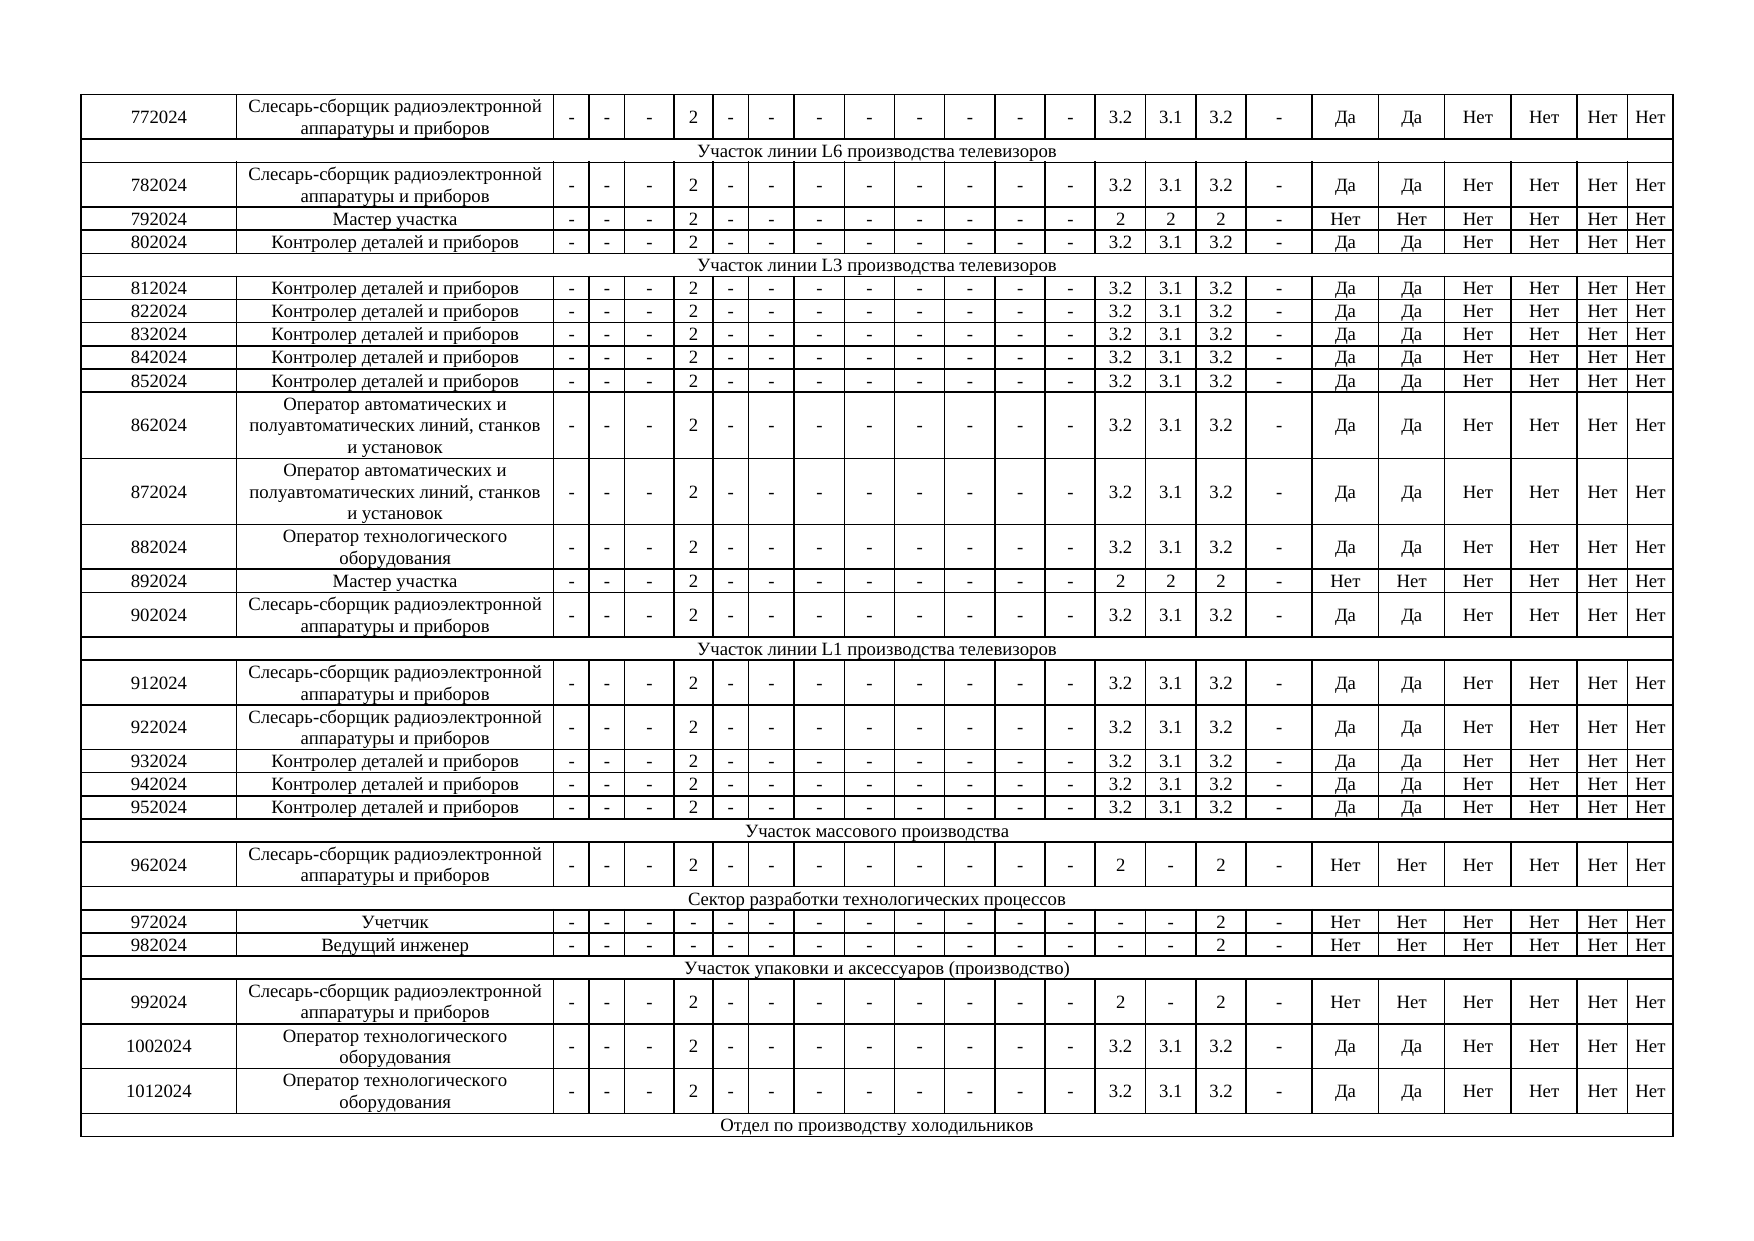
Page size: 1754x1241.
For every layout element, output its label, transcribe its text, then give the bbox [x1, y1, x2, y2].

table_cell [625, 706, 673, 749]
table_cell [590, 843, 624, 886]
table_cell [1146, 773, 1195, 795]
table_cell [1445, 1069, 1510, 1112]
table_cell - [590, 370, 624, 391]
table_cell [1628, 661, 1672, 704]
table_cell 3.1 [1146, 525, 1195, 568]
table_cell - [1046, 231, 1094, 252]
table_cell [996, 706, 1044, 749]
table_cell - [554, 459, 588, 524]
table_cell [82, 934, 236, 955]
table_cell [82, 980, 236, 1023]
table_cell Нет [1313, 570, 1378, 591]
table_cell - [714, 570, 748, 591]
table_cell Нет [1313, 208, 1378, 229]
table_cell 772024 [82, 95, 236, 138]
table_cell - [714, 525, 748, 568]
table_cell 2 [675, 570, 712, 591]
table_cell - [749, 393, 793, 457]
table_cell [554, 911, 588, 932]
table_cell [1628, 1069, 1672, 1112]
table_cell - [590, 525, 624, 568]
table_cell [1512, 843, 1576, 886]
table_cell 3.2 [1096, 393, 1145, 457]
table_cell - [554, 393, 588, 457]
table_cell 2 [675, 459, 712, 524]
table_cell 3.2 [1096, 525, 1145, 568]
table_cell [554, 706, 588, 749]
table_cell - [554, 300, 588, 322]
table_cell - [714, 323, 748, 345]
table_cell Нет [1512, 277, 1576, 299]
table_cell Нет [1578, 593, 1627, 636]
table_cell 812024 [82, 277, 236, 299]
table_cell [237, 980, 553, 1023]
table_cell 3.2 [1197, 231, 1245, 252]
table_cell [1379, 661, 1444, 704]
table_cell - [554, 593, 588, 636]
table_cell - [996, 95, 1044, 138]
table_cell - [749, 95, 793, 138]
table_cell 2 [675, 163, 712, 206]
table_cell Нет [1628, 323, 1672, 345]
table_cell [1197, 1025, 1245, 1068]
table_cell Да [1379, 347, 1444, 368]
table_cell Контролер деталей и приборов [237, 231, 553, 252]
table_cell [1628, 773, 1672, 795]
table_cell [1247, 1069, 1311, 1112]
table_cell Да [1313, 459, 1378, 524]
table_cell 3.2 [1096, 323, 1145, 345]
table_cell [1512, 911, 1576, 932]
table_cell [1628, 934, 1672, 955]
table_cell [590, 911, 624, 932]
table_cell 782024 [82, 163, 236, 206]
table_cell Участок линии L6 производства телевизоров [82, 140, 1672, 161]
table_cell Да [1379, 277, 1444, 299]
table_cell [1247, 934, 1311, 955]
table_cell - [996, 323, 1044, 345]
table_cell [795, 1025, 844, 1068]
table_cell Да [1379, 95, 1444, 138]
table_cell - [590, 459, 624, 524]
table_cell - [714, 231, 748, 252]
table_cell - [625, 277, 673, 299]
table_cell Нет [1512, 593, 1576, 636]
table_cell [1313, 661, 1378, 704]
table_cell Нет [1628, 347, 1672, 368]
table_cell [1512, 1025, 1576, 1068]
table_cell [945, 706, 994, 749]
table_cell Нет [1512, 163, 1576, 206]
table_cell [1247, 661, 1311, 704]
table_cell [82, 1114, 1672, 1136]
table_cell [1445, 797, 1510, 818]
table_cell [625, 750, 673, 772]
table_cell 3.2 [1197, 393, 1245, 457]
table_cell - [795, 370, 844, 391]
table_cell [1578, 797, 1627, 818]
table_cell Нет [1445, 459, 1510, 524]
table_cell Нет [1512, 370, 1576, 391]
table_cell Нет [1512, 95, 1576, 138]
table_cell Да [1379, 370, 1444, 391]
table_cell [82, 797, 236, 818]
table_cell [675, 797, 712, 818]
table_cell - [945, 163, 994, 206]
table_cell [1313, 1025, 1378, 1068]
table_cell - [945, 661, 994, 704]
table_cell 872024 [82, 459, 236, 524]
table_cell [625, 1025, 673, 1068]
table_cell - [554, 323, 588, 345]
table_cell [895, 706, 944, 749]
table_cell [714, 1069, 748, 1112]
table_cell - [714, 459, 748, 524]
table_cell - [845, 370, 894, 391]
table_cell - [795, 208, 844, 229]
table_cell - [714, 593, 748, 636]
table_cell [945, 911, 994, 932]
table_cell Нет [1578, 95, 1627, 138]
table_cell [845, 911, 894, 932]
table_cell 802024 [82, 231, 236, 252]
table_cell Мастер участка [237, 208, 553, 229]
table_cell - [554, 277, 588, 299]
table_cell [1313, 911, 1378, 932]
table_cell - [1247, 570, 1311, 591]
table_cell Нет [1445, 163, 1510, 206]
table_cell Да [1313, 393, 1378, 457]
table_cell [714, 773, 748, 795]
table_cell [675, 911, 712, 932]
table_cell - [996, 459, 1044, 524]
table_cell Оператор технологического оборудования [237, 525, 553, 568]
table_cell - [714, 95, 748, 138]
table_cell Нет [1512, 393, 1576, 457]
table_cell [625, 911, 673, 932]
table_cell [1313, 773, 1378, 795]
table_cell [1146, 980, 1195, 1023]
table_cell Нет [1628, 370, 1672, 391]
table_cell - [554, 347, 588, 368]
table_cell Нет [1445, 277, 1510, 299]
table_cell Нет [1628, 163, 1672, 206]
table_cell 2 [675, 95, 712, 138]
table_cell - [554, 163, 588, 206]
table_cell - [1046, 208, 1094, 229]
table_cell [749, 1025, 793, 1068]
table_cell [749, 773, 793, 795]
table_cell 842024 [82, 347, 236, 368]
table_cell - [996, 347, 1044, 368]
table_cell Да [1379, 300, 1444, 322]
table_cell - [590, 231, 624, 252]
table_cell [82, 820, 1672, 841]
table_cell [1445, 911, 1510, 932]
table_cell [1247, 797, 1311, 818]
table_cell 3.2 [1197, 459, 1245, 524]
table_cell - [895, 370, 944, 391]
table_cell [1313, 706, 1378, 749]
table_cell 892024 [82, 570, 236, 591]
table_cell - [795, 95, 844, 138]
table_cell Да [1379, 163, 1444, 206]
table_cell - [590, 277, 624, 299]
table_cell - [895, 661, 944, 704]
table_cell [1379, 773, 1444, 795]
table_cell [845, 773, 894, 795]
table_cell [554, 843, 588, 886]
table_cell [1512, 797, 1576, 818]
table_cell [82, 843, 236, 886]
table_cell - [895, 593, 944, 636]
table_cell 912024 [82, 661, 236, 704]
table_cell Нет [1628, 570, 1672, 591]
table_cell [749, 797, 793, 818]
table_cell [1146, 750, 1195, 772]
table_cell 3.2 [1096, 231, 1145, 252]
table_cell - [945, 393, 994, 457]
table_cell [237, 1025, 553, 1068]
table_cell - [1247, 347, 1311, 368]
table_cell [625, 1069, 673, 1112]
table_cell - [1247, 393, 1311, 457]
table_cell Нет [1379, 208, 1444, 229]
table_cell - [945, 459, 994, 524]
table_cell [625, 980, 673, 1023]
table_cell - [895, 95, 944, 138]
table_cell 2 [1146, 570, 1195, 591]
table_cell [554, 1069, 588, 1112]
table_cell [237, 95, 553, 138]
table_cell - [749, 163, 793, 206]
table_cell Нет [1578, 231, 1627, 252]
table_cell - [1247, 208, 1311, 229]
table_cell - [590, 323, 624, 345]
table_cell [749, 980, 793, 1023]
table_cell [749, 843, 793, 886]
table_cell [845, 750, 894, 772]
table_cell Да [1379, 231, 1444, 252]
table_cell - [795, 347, 844, 368]
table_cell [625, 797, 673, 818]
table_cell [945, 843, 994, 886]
table_cell Нет [1445, 593, 1510, 636]
table_cell 3.1 [1146, 323, 1195, 345]
table_cell - [554, 370, 588, 391]
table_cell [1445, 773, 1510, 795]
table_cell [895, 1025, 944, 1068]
table_cell - [554, 661, 588, 704]
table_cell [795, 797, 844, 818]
table_cell - [1247, 95, 1311, 138]
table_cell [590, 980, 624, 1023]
table_cell - [590, 593, 624, 636]
table_cell - [895, 459, 944, 524]
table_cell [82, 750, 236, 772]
table_cell Нет [1628, 393, 1672, 457]
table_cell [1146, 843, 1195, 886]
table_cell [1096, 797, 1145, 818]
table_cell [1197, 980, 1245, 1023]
table_cell 3.2 [1197, 300, 1245, 322]
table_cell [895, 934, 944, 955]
table_cell - [625, 570, 673, 591]
table_cell Да [1313, 347, 1378, 368]
table_cell Нет [1445, 370, 1510, 391]
table_cell Да [1313, 163, 1378, 206]
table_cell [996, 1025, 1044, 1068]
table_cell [237, 163, 553, 206]
table_cell - [625, 347, 673, 368]
table_cell 2 [675, 300, 712, 322]
table_cell - [1247, 300, 1311, 322]
table_cell - [996, 370, 1044, 391]
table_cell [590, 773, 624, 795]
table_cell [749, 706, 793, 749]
table_cell 902024 [82, 593, 236, 636]
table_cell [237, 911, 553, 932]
table_cell - [714, 163, 748, 206]
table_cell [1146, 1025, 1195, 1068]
table_cell 3.2 [1197, 370, 1245, 391]
table_cell - [845, 208, 894, 229]
table_cell - [996, 208, 1044, 229]
table_cell Да [1379, 593, 1444, 636]
table_cell - [996, 277, 1044, 299]
table_cell Нет [1578, 323, 1627, 345]
table_cell Участок линии L3 производства телевизоров [82, 254, 1672, 276]
table_cell 3.2 [1096, 370, 1145, 391]
table_cell Нет [1628, 593, 1672, 636]
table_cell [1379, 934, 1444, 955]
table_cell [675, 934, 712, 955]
table_cell - [845, 323, 894, 345]
table_cell - [1046, 459, 1094, 524]
table_cell - [795, 277, 844, 299]
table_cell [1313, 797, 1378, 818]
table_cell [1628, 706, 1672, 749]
table_cell - [625, 300, 673, 322]
table_cell - [1247, 163, 1311, 206]
table_cell - [749, 525, 793, 568]
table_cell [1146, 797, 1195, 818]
table_cell - [795, 231, 844, 252]
table_cell - [795, 661, 844, 704]
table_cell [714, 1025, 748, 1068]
table_cell - [945, 95, 994, 138]
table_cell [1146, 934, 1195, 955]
table_cell - [590, 570, 624, 591]
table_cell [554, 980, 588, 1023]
table_cell - [845, 300, 894, 322]
table_cell - [895, 231, 944, 252]
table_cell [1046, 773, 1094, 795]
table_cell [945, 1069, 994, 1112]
table_cell - [945, 300, 994, 322]
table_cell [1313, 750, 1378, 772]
table_cell 3.1 [1146, 163, 1195, 206]
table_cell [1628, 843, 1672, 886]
table_cell - [590, 208, 624, 229]
table_cell Нет [1578, 525, 1627, 568]
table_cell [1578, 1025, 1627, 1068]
table_cell 2 [675, 347, 712, 368]
table_cell - [625, 163, 673, 206]
table_cell - [996, 300, 1044, 322]
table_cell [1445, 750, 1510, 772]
table_cell Нет [1445, 95, 1510, 138]
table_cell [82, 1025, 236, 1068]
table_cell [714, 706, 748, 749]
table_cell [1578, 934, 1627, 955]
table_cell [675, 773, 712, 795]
table_cell - [1046, 323, 1094, 345]
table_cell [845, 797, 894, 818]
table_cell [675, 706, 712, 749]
table_cell 2 [1096, 208, 1145, 229]
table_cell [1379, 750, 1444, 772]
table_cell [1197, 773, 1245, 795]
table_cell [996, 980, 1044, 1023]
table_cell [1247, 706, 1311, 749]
table_cell Нет [1512, 208, 1576, 229]
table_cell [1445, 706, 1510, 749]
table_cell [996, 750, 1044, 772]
table_cell Нет [1628, 231, 1672, 252]
table_cell Нет [1445, 570, 1510, 591]
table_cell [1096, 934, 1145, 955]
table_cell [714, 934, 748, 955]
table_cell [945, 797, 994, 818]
table_cell Да [1313, 323, 1378, 345]
table_cell - [590, 393, 624, 457]
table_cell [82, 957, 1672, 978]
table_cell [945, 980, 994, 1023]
table_cell - [625, 593, 673, 636]
table_cell - [749, 347, 793, 368]
table_cell Контролер деталей и приборов [237, 370, 553, 391]
table_cell Нет [1578, 208, 1627, 229]
table_cell - [1247, 525, 1311, 568]
table_cell - [945, 323, 994, 345]
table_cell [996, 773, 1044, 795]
table_cell - [1046, 300, 1094, 322]
table_cell Да [1379, 525, 1444, 568]
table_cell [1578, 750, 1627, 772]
table_cell Нет [1628, 277, 1672, 299]
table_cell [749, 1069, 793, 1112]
table_cell - [795, 300, 844, 322]
table_cell - [1046, 347, 1094, 368]
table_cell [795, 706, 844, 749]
table_cell - [996, 231, 1044, 252]
table_cell - [895, 347, 944, 368]
table_cell - [1247, 370, 1311, 391]
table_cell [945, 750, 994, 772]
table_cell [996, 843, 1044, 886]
table_cell - [1046, 370, 1094, 391]
table_cell Нет [1445, 323, 1510, 345]
table_cell 3.1 [1146, 593, 1195, 636]
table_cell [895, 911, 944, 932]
table_cell Нет [1578, 300, 1627, 322]
table_cell - [625, 661, 673, 704]
table_cell Мастер участка [237, 570, 553, 591]
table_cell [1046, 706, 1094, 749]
table_cell - [714, 300, 748, 322]
table_cell 3.2 [1197, 525, 1245, 568]
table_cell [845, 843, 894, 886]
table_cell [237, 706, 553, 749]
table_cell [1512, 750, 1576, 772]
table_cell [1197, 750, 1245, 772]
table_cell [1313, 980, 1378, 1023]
table_cell 3.2 [1096, 95, 1145, 138]
table_cell - [554, 570, 588, 591]
table_cell Да [1313, 593, 1378, 636]
table_cell - [554, 525, 588, 568]
table_cell 3.1 [1146, 300, 1195, 322]
table_cell 3.2 [1197, 95, 1245, 138]
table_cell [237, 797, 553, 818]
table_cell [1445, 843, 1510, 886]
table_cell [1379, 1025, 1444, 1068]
table_cell - [945, 570, 994, 591]
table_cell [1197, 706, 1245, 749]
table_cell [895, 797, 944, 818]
table_cell - [845, 570, 894, 591]
table_cell Нет [1628, 95, 1672, 138]
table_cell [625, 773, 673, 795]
table_cell - [895, 570, 944, 591]
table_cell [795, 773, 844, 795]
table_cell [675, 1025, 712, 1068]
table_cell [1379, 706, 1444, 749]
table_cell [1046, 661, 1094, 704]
table_cell 3.2 [1096, 300, 1145, 322]
table_cell Нет [1512, 347, 1576, 368]
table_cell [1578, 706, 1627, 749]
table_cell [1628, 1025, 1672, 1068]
table_cell - [625, 370, 673, 391]
table_cell 3.2 [1197, 593, 1245, 636]
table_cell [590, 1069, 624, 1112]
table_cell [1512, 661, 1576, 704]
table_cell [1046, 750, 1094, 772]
table_cell - [795, 163, 844, 206]
table_cell Нет [1379, 570, 1444, 591]
table_cell - [590, 661, 624, 704]
table_cell Да [1313, 231, 1378, 252]
table_cell 2 [675, 661, 712, 704]
table_cell - [845, 661, 894, 704]
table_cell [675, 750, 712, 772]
table_cell - [590, 300, 624, 322]
table_cell 862024 [82, 393, 236, 457]
table_cell 2 [675, 525, 712, 568]
table_cell Оператор автоматических и полуавтоматических линий, станков и установок [237, 459, 553, 524]
table_cell Нет [1512, 231, 1576, 252]
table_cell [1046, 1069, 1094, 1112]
table_cell - [1046, 570, 1094, 591]
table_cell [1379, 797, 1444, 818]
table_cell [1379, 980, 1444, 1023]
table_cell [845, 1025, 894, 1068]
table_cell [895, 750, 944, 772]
table_cell - [996, 163, 1044, 206]
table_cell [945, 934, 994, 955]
table_cell - [749, 459, 793, 524]
table_cell - [1046, 593, 1094, 636]
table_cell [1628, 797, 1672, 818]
table_cell - [795, 570, 844, 591]
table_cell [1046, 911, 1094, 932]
table_cell Нет [1445, 347, 1510, 368]
table_cell - [795, 525, 844, 568]
table_cell 2 [675, 323, 712, 345]
table_cell - [845, 347, 894, 368]
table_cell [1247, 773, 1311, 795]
table_cell Нет [1578, 277, 1627, 299]
table_cell - [895, 393, 944, 457]
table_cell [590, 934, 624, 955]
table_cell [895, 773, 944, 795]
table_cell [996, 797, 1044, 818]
table_cell - [845, 231, 894, 252]
table_cell 3.2 [1197, 163, 1245, 206]
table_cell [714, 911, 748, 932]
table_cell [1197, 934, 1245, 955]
table_cell - [625, 323, 673, 345]
table_cell - [895, 525, 944, 568]
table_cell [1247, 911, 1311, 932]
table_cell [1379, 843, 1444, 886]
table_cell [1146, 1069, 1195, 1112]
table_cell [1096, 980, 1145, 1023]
table_cell Да [1313, 525, 1378, 568]
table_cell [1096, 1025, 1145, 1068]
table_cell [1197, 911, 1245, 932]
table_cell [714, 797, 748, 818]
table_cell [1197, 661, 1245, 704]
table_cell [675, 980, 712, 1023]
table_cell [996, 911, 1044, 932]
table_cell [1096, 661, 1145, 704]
table_cell 2 [675, 208, 712, 229]
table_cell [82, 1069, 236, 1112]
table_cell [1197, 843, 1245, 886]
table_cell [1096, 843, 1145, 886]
table_cell - [554, 95, 588, 138]
table_cell - [945, 593, 994, 636]
table_cell 2 [1146, 208, 1195, 229]
table_cell 3.2 [1096, 277, 1145, 299]
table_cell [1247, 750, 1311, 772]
table_cell 2 [675, 593, 712, 636]
table_cell - [895, 300, 944, 322]
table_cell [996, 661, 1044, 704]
table_cell Контролер деталей и приборов [237, 323, 553, 345]
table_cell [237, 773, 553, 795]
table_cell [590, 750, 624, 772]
table_cell 2 [1096, 570, 1145, 591]
table_cell - [1046, 525, 1094, 568]
table_cell Да [1313, 277, 1378, 299]
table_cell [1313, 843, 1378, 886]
table_cell 3.2 [1197, 277, 1245, 299]
table_cell - [625, 231, 673, 252]
table_cell Нет [1512, 323, 1576, 345]
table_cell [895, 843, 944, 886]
table_cell 3.2 [1197, 347, 1245, 368]
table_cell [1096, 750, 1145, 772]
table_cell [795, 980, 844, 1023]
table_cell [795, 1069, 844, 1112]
table_cell Контролер деталей и приборов [237, 347, 553, 368]
table_cell - [749, 300, 793, 322]
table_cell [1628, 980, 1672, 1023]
table_cell - [1046, 95, 1094, 138]
table_cell - [1247, 323, 1311, 345]
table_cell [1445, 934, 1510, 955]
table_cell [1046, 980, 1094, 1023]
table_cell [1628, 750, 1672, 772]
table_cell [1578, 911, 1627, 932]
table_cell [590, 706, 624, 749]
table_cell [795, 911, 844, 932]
table_cell - [1247, 277, 1311, 299]
table_cell - [749, 661, 793, 704]
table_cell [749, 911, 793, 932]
table_cell 3.1 [1146, 370, 1195, 391]
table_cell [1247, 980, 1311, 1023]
table_cell - [996, 525, 1044, 568]
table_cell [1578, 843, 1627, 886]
table_cell - [945, 277, 994, 299]
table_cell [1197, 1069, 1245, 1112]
table_cell 3.1 [1146, 277, 1195, 299]
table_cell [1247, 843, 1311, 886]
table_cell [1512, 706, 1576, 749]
table_cell 792024 [82, 208, 236, 229]
table_cell Нет [1445, 300, 1510, 322]
table_cell Нет [1628, 208, 1672, 229]
table_cell Да [1379, 393, 1444, 457]
table_cell - [945, 525, 994, 568]
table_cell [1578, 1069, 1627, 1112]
table_cell - [1046, 393, 1094, 457]
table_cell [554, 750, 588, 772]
table_cell 3.2 [1096, 347, 1145, 368]
table_cell Нет [1512, 300, 1576, 322]
table_cell - [625, 208, 673, 229]
table_cell Нет [1445, 393, 1510, 457]
table_cell - [945, 231, 994, 252]
table_cell Контролер деталей и приборов [237, 277, 553, 299]
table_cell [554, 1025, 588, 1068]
table_cell - [845, 393, 894, 457]
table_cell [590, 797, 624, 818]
table_cell 3.2 [1197, 323, 1245, 345]
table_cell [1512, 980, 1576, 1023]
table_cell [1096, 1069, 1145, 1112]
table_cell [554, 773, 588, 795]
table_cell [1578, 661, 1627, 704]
table_cell - [749, 208, 793, 229]
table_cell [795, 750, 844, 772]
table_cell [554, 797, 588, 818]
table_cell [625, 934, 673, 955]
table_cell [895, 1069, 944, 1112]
table_cell 3.1 [1146, 347, 1195, 368]
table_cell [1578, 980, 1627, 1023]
table_cell - [795, 393, 844, 457]
table_cell 3.2 [1096, 593, 1145, 636]
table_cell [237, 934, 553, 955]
table_cell - [845, 277, 894, 299]
table_cell - [1247, 593, 1311, 636]
table_cell Нет [1512, 570, 1576, 591]
table_cell - [590, 95, 624, 138]
table_cell - [996, 593, 1044, 636]
table_cell - [714, 277, 748, 299]
table_cell 832024 [82, 323, 236, 345]
table_cell - [714, 347, 748, 368]
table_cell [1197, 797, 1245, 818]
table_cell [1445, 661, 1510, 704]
table_cell Да [1379, 459, 1444, 524]
table_cell - [795, 593, 844, 636]
table_cell - [1247, 459, 1311, 524]
table_cell 2 [1197, 570, 1245, 591]
table_cell Нет [1628, 525, 1672, 568]
table_cell 3.2 [1096, 459, 1145, 524]
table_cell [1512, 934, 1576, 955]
table_cell 822024 [82, 300, 236, 322]
table_cell 2 [1197, 208, 1245, 229]
table_cell - [945, 370, 994, 391]
table_cell Слесарь-сборщик радиоэлектронной аппаратуры и приборов [237, 593, 553, 636]
table_cell 2 [675, 231, 712, 252]
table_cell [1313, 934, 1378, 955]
table_cell Да [1379, 323, 1444, 345]
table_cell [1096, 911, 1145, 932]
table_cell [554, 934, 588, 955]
table_cell - [945, 208, 994, 229]
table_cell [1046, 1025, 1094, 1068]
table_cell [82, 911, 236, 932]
table_cell - [554, 208, 588, 229]
table_cell Нет [1445, 231, 1510, 252]
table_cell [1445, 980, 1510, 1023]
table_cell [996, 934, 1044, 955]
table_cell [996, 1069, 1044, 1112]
table_cell - [749, 593, 793, 636]
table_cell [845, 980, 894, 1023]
table_cell 3.1 [1146, 95, 1195, 138]
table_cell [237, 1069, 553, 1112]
table_cell Оператор автоматических и полуавтоматических линий, станков и установок [237, 393, 553, 457]
table_cell Нет [1628, 300, 1672, 322]
table_cell Нет [1578, 163, 1627, 206]
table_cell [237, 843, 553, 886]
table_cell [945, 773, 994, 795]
table_cell - [625, 459, 673, 524]
table_cell Нет [1578, 347, 1627, 368]
table_cell - [749, 370, 793, 391]
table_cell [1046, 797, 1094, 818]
table_cell - [749, 570, 793, 591]
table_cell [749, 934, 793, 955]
table_cell - [590, 163, 624, 206]
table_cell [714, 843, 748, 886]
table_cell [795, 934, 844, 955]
table_cell - [895, 277, 944, 299]
table_cell - [590, 347, 624, 368]
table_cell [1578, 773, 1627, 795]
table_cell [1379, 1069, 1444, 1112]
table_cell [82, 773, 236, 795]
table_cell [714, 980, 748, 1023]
table_cell - [749, 323, 793, 345]
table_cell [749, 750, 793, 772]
table_cell - [996, 393, 1044, 457]
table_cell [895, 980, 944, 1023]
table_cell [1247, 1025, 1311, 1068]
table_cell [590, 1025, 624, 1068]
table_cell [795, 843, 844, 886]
table_cell 2 [675, 277, 712, 299]
table_cell - [1046, 277, 1094, 299]
table_cell - [1247, 231, 1311, 252]
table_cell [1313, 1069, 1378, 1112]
table_cell - [714, 208, 748, 229]
table_cell Нет [1578, 459, 1627, 524]
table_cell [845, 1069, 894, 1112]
table_cell - [895, 323, 944, 345]
table_cell - [795, 459, 844, 524]
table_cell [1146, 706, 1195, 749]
table_cell - [845, 163, 894, 206]
table_cell - [749, 277, 793, 299]
table_cell 3.1 [1146, 231, 1195, 252]
table_cell - [625, 95, 673, 138]
table_cell - [714, 370, 748, 391]
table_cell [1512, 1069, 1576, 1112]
table_cell - [1046, 163, 1094, 206]
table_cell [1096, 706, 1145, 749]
table_cell - [945, 347, 994, 368]
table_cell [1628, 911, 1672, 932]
table_cell - [895, 208, 944, 229]
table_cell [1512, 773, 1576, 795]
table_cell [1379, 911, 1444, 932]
table_cell Нет [1445, 208, 1510, 229]
table_cell 3.2 [1096, 163, 1145, 206]
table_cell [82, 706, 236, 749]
table_cell - [845, 459, 894, 524]
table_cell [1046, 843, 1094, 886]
table_cell Слесарь-сборщик радиоэлектронной аппаратуры и приборов [237, 661, 553, 704]
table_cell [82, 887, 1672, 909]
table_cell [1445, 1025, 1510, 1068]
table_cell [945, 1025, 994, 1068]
table_cell Нет [1512, 525, 1576, 568]
table_cell Да [1313, 370, 1378, 391]
table_cell Участок линии L1 производства телевизоров [82, 638, 1672, 659]
table_cell Нет [1578, 570, 1627, 591]
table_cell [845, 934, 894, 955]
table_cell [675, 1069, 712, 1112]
table_cell - [895, 163, 944, 206]
table_cell 3.1 [1146, 393, 1195, 457]
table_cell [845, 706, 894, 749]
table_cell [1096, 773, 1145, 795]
table_cell 2 [675, 393, 712, 457]
table_cell - [795, 323, 844, 345]
table_cell - [714, 393, 748, 457]
table_cell Контролер деталей и приборов [237, 300, 553, 322]
table_cell 2 [675, 370, 712, 391]
table_cell - [845, 593, 894, 636]
table_cell Нет [1512, 459, 1576, 524]
table_cell - [845, 95, 894, 138]
table_cell Нет [1445, 525, 1510, 568]
table_cell Нет [1578, 370, 1627, 391]
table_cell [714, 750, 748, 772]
table_cell - [749, 231, 793, 252]
table_cell Да [1313, 300, 1378, 322]
table_cell - [845, 525, 894, 568]
table_cell Нет [1628, 459, 1672, 524]
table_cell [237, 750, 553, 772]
table_cell - [714, 661, 748, 704]
table_cell 3.1 [1146, 459, 1195, 524]
table_cell - [996, 570, 1044, 591]
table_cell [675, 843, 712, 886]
table_cell Нет [1578, 393, 1627, 457]
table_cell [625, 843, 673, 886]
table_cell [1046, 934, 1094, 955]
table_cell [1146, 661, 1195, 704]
table_cell - [554, 231, 588, 252]
table_cell - [625, 393, 673, 457]
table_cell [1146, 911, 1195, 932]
table_cell - [625, 525, 673, 568]
table_cell 852024 [82, 370, 236, 391]
table_cell Да [1313, 95, 1378, 138]
table_cell 882024 [82, 525, 236, 568]
